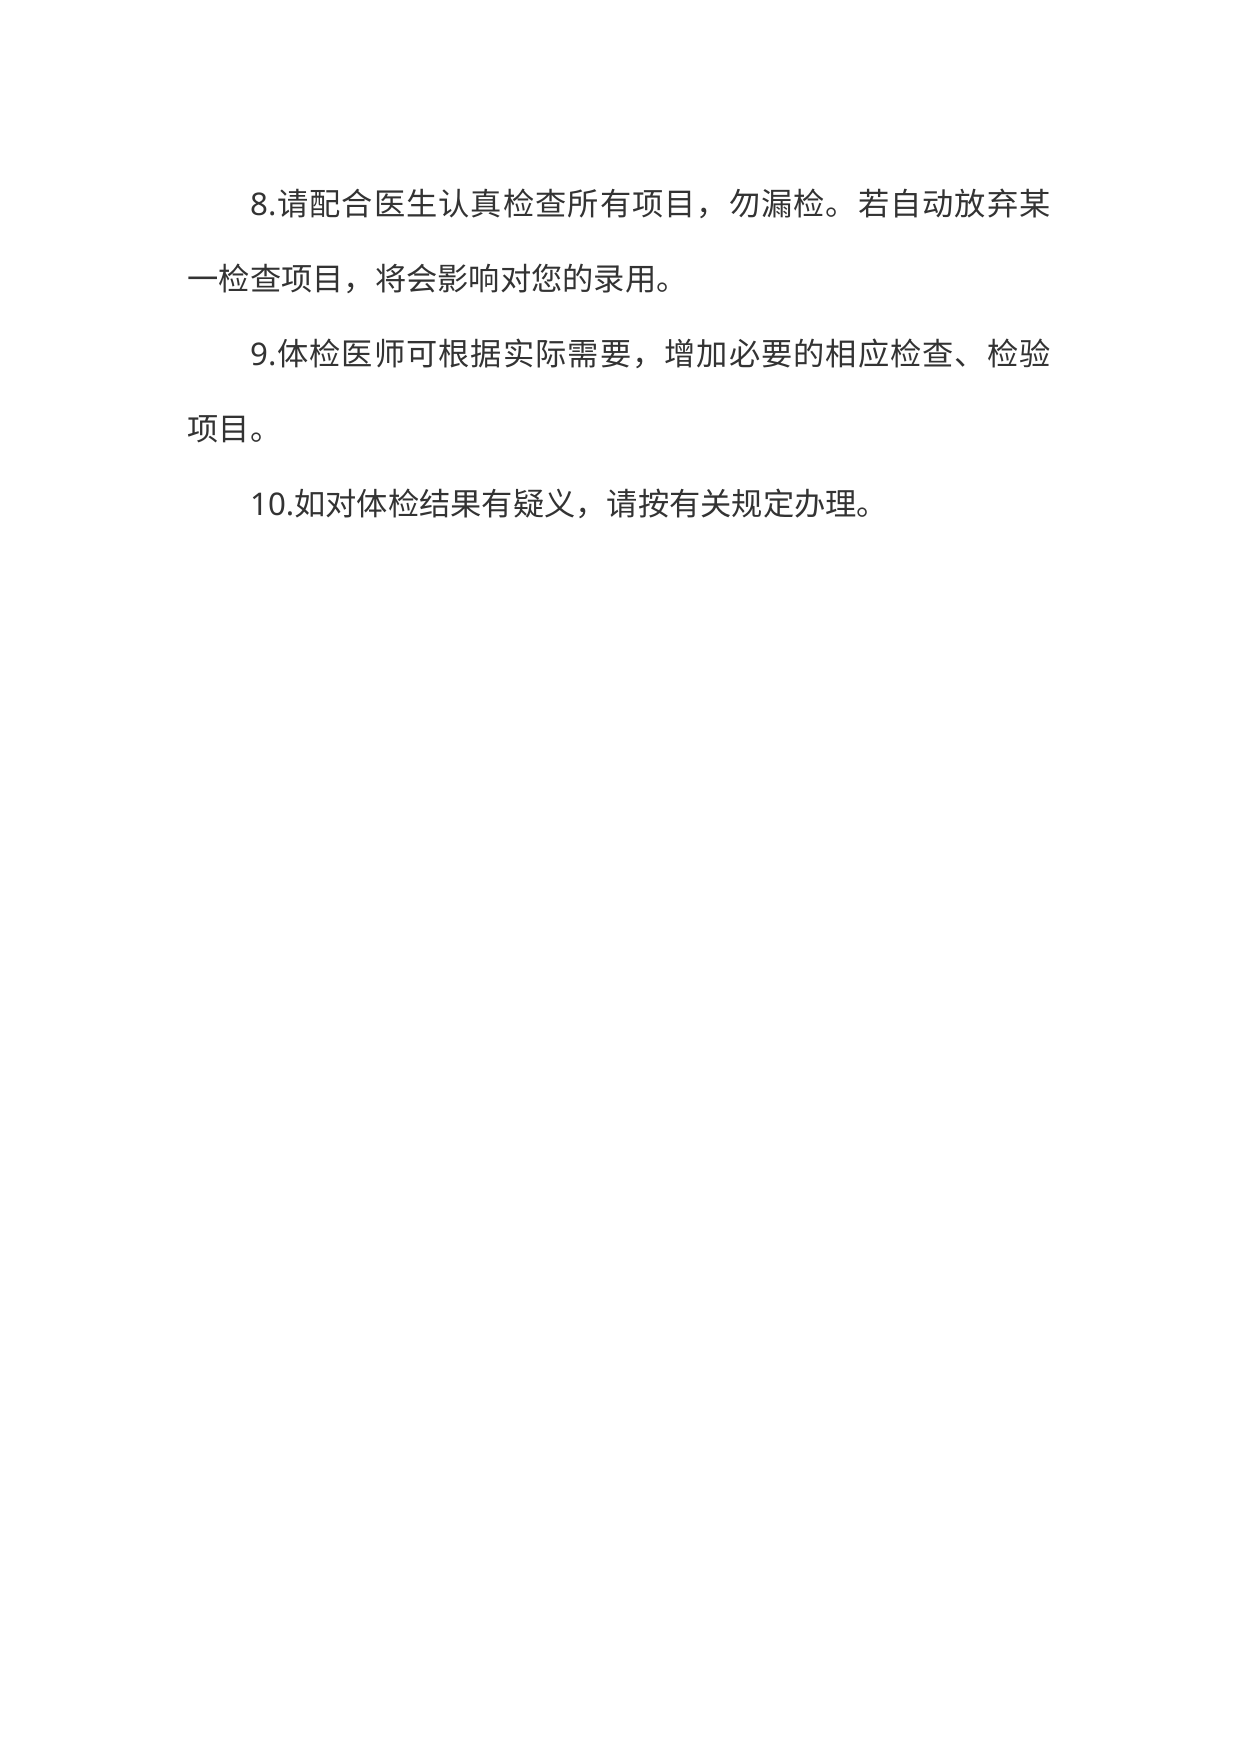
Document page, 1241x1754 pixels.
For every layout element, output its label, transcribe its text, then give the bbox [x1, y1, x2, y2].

text 9.体检医师可根据实际需要，增加必要的相应检查、检验项目。 [187, 314, 1053, 464]
text 10.如对体检结果有疑义，请按有关规定办理。 [187, 464, 1053, 539]
text 8.请配合医生认真检查所有项目，勿漏检。若自动放弃某一检查项目，将会影响对您的录用。 [187, 164, 1053, 314]
